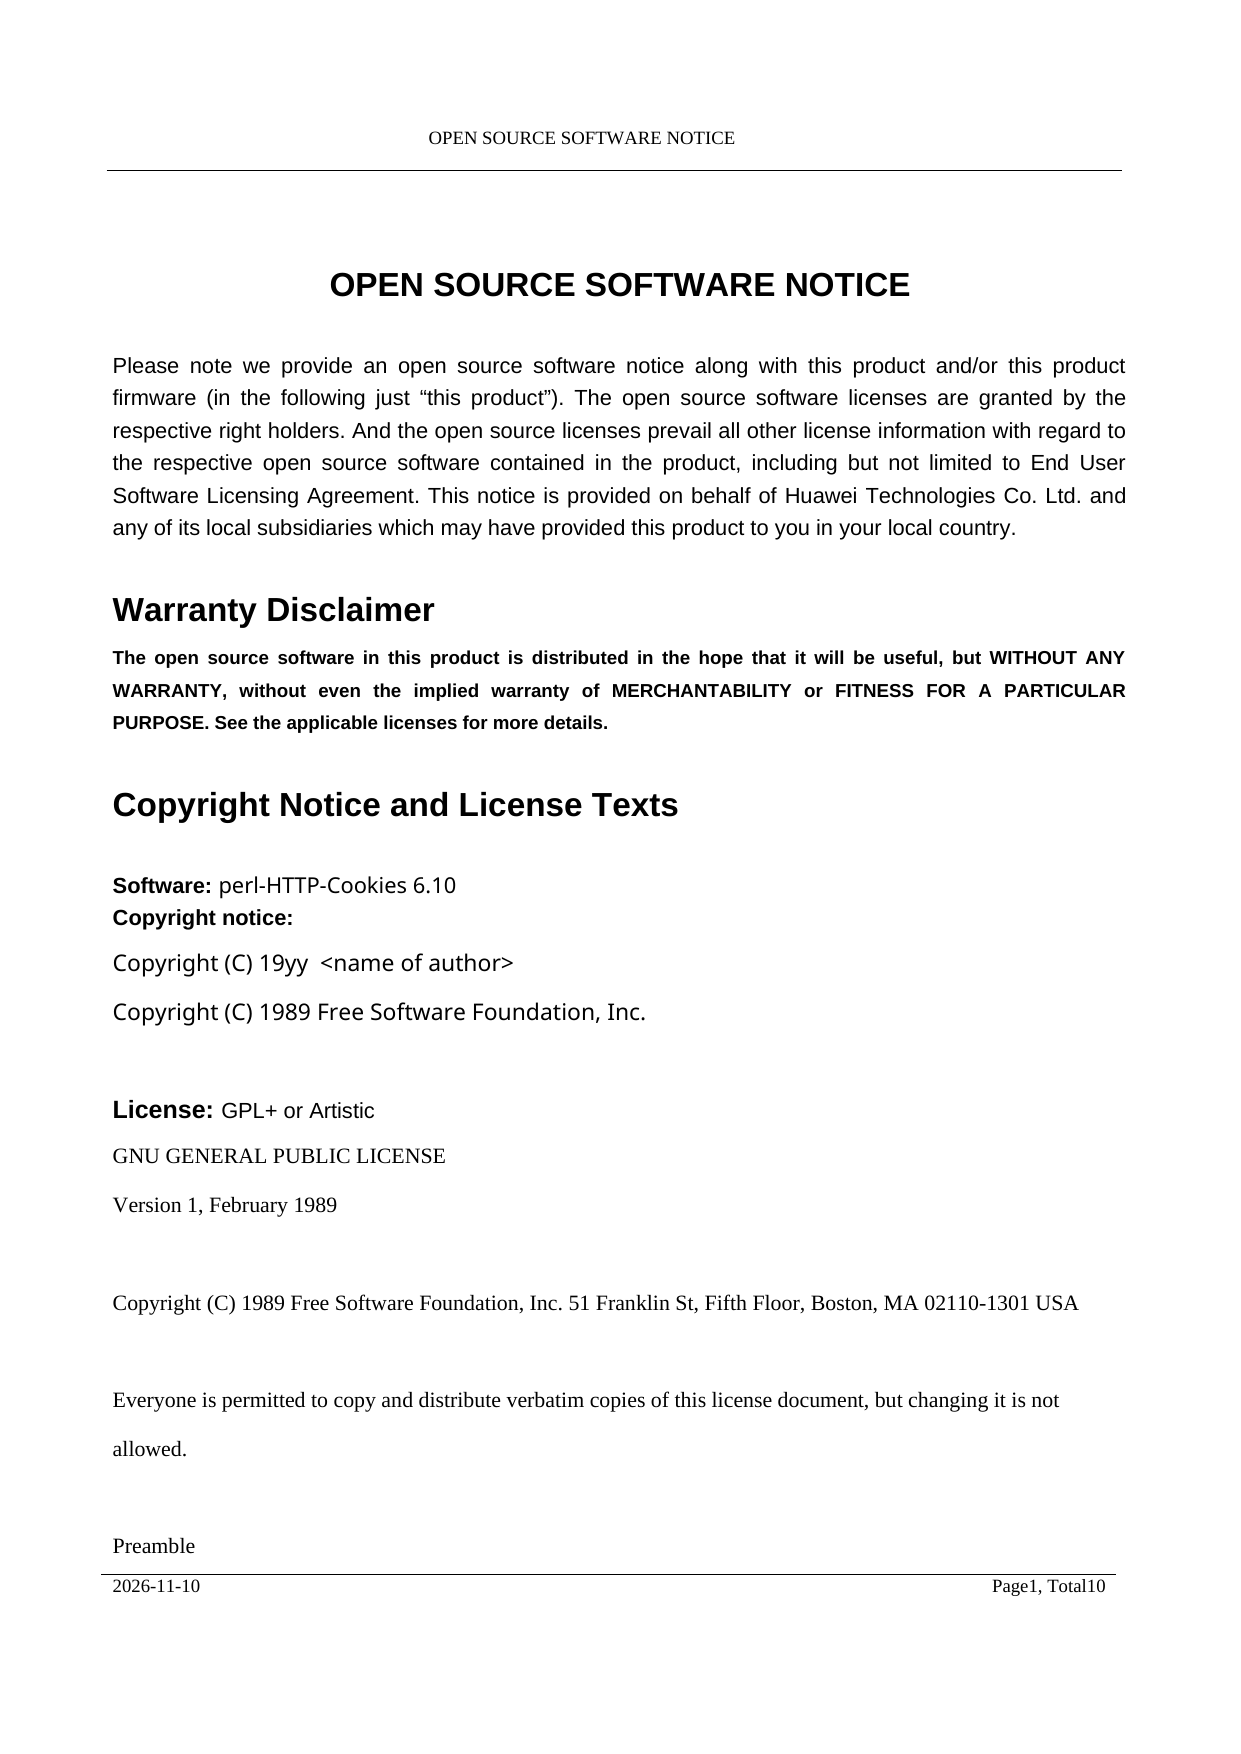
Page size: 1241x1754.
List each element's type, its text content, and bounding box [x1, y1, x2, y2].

text Copyright Notice and License Texts [112, 771, 1128, 836]
text Copyright notice: [112, 901, 1128, 934]
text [112, 1140, 1128, 1562]
text Copyright (C) 19yy <name of author> Copyright (C) 1989 Free Software Foundation, Inc. [112, 947, 1128, 1077]
text Warranty Disclaimer [112, 576, 1128, 641]
text Please note we provide an open source software notice along with this product and/or this product firmware (in the following just “this product”). The open source software licenses are granted by the respective right holders. And the open source licenses prevail all other license information with regard to the respective open source software contained in the product, including but not limited to End User Software Licensing Agreement. This notice is provided on behalf of Huawei Technologies Co. Ltd. and any of its local subsidiaries which may have provided this product to you in your local country. [112, 349, 1128, 544]
text OPEN SOURCE SOFTWARE NOTICE [112, 251, 1128, 316]
text Software: perl-HTTP-Cookies 6.10 [112, 869, 1128, 901]
text License: GPL+ or Artistic [112, 1093, 1128, 1125]
text The open source software in this product is distributed in the hope that it will be useful, but WITHOUT ANY WARRANTY, without even the implied warranty of MERCHANTABILITY or FITNESS FOR A PARTICULAR PURPOSE. See the applicable licenses for more details. [112, 641, 1128, 739]
